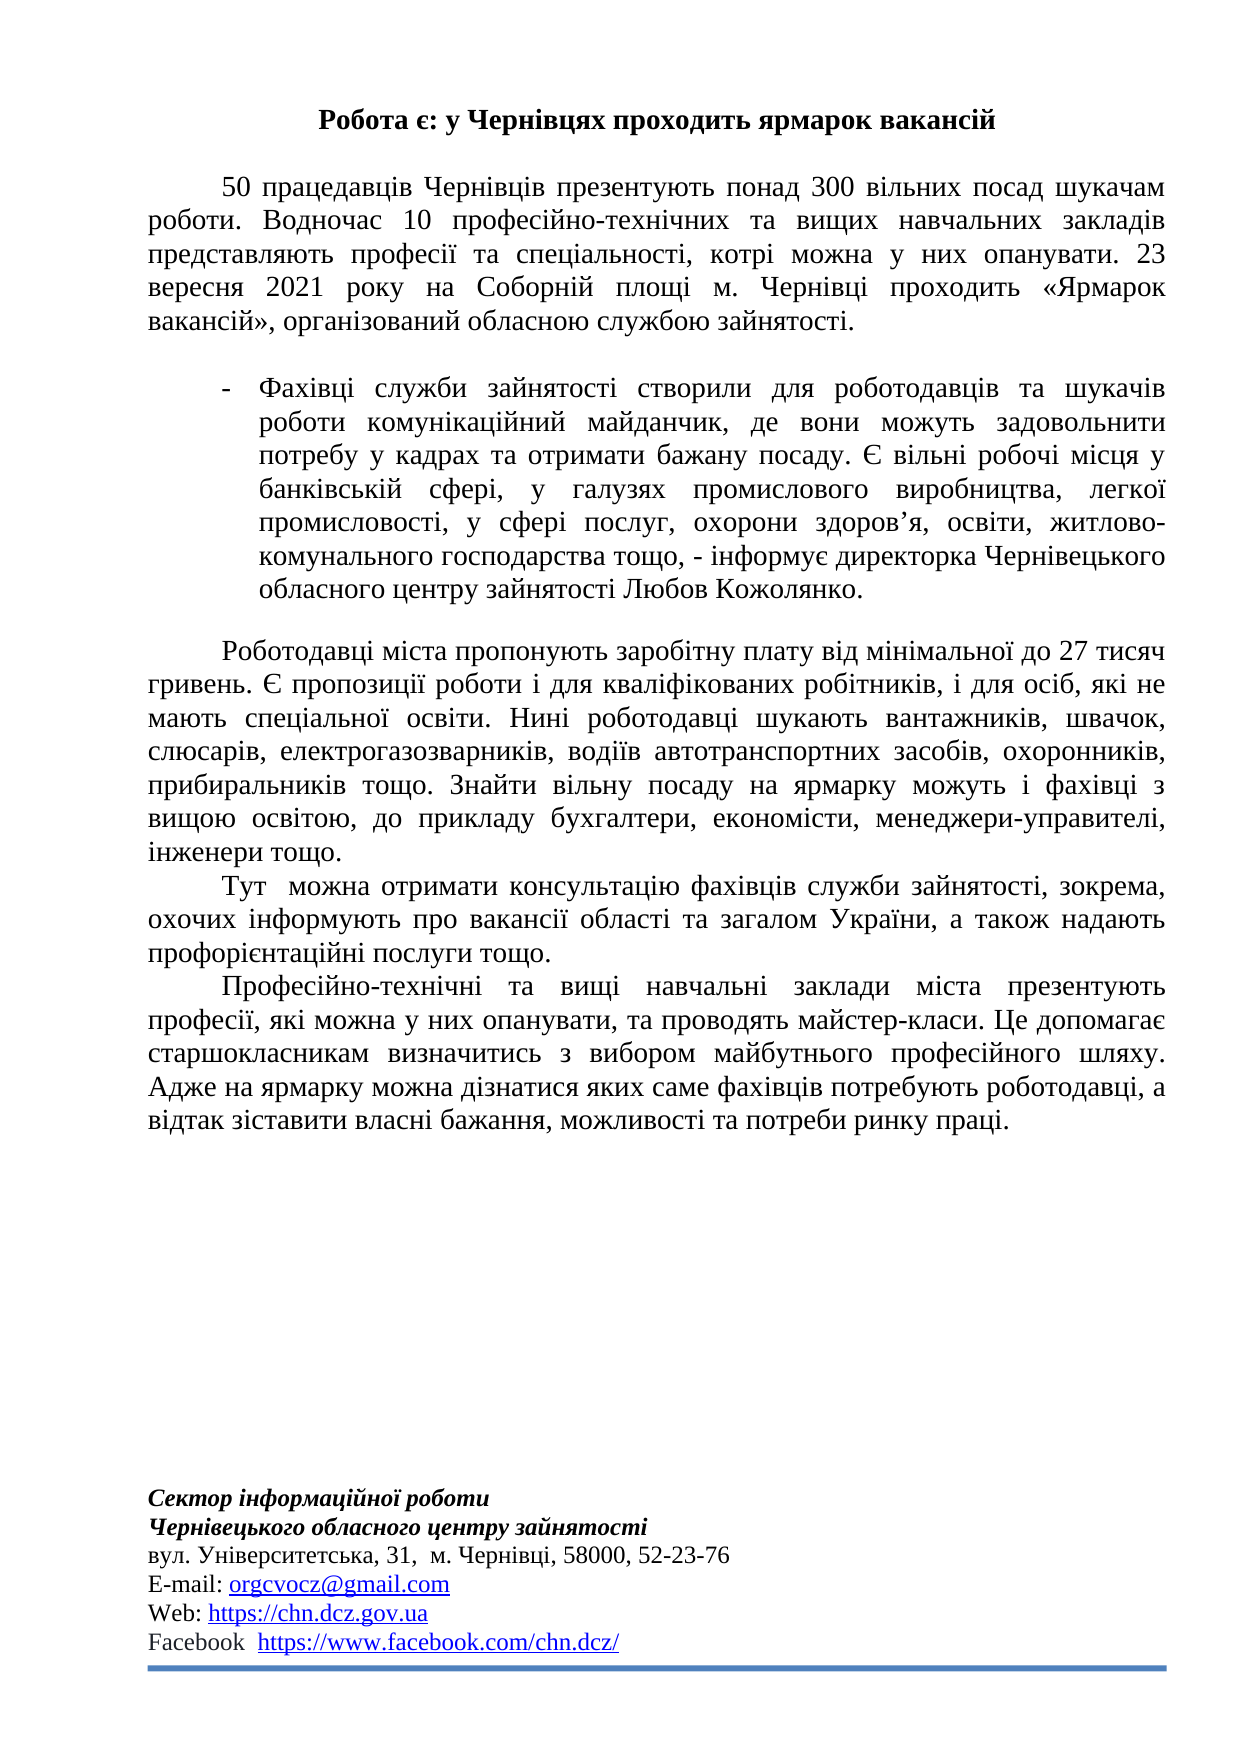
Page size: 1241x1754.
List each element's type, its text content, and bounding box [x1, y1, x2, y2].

text Роботодавці міста пропонують заробітну плату від мінімальної до 27 тисяч гривень. Є пропозиції роботи і для кваліфікованих робітників, і для осіб, які не мають спеціальної освіти. Нині роботодавці шукають вантажників, швачок, слюсарів, електрогазозварників, водіїв автотранспортних засобів, охоронників, прибиральників тощо. Знайти вільну посаду на ярмарку можуть і фахівці з вищою освітою, до прикладу бухгалтери, економісти, менеджери-управителі, інженери тощо. [148, 633, 1167, 868]
text 50 працедавців Чернівців презентують понад 300 вільних посад шукачам роботи. Водночас 10 професійно-технічних та вищих навчальних закладів представляють професії та спеціальності, котрі можна у них опанувати. 23 вересня 2021 року на Соборній площі м. Чернівці проходить «Ярмарок вакансій», організований обласною службою зайнятості. [148, 169, 1167, 337]
text Тут можна отримати консультацію фахівців служби зайнятості, зокрема, охочих інформують про вакансії області та загалом України, а також надають профорієнтаційні послуги тощо. [148, 868, 1167, 968]
text Робота є: у Чернівцях проходить ярмарок вакансій [148, 102, 1167, 135]
list Фахівці служби зайнятості створили для роботодавців та шукачів роботи комунікаційний майданчик, де вони можуть задовольнити потребу у кадрах та отримати бажану посаду. Є вільні робочі місця у банківській сфері, у галузях промислового виробництва, легкої промисловості, у сфері послуг, охорони здоров’я, освіти, житлово-комунального господарства тощо, - інформує директорка Чернівецького обласного центру зайнятості Любов Кожолянко. [221, 370, 1167, 605]
text Професійно-технічні та вищі навчальні заклади міста презентують професії, які можна у них опанувати, та проводять майстер-класи. Це допомагає старшокласникам визначитись з вибором майбутнього професійного шляху. Адже на ярмарку можна дізнатися яких саме фахівців потребують роботодавці, а відтак зіставити власні бажання, можливості та потреби ринку праці. [148, 968, 1167, 1136]
